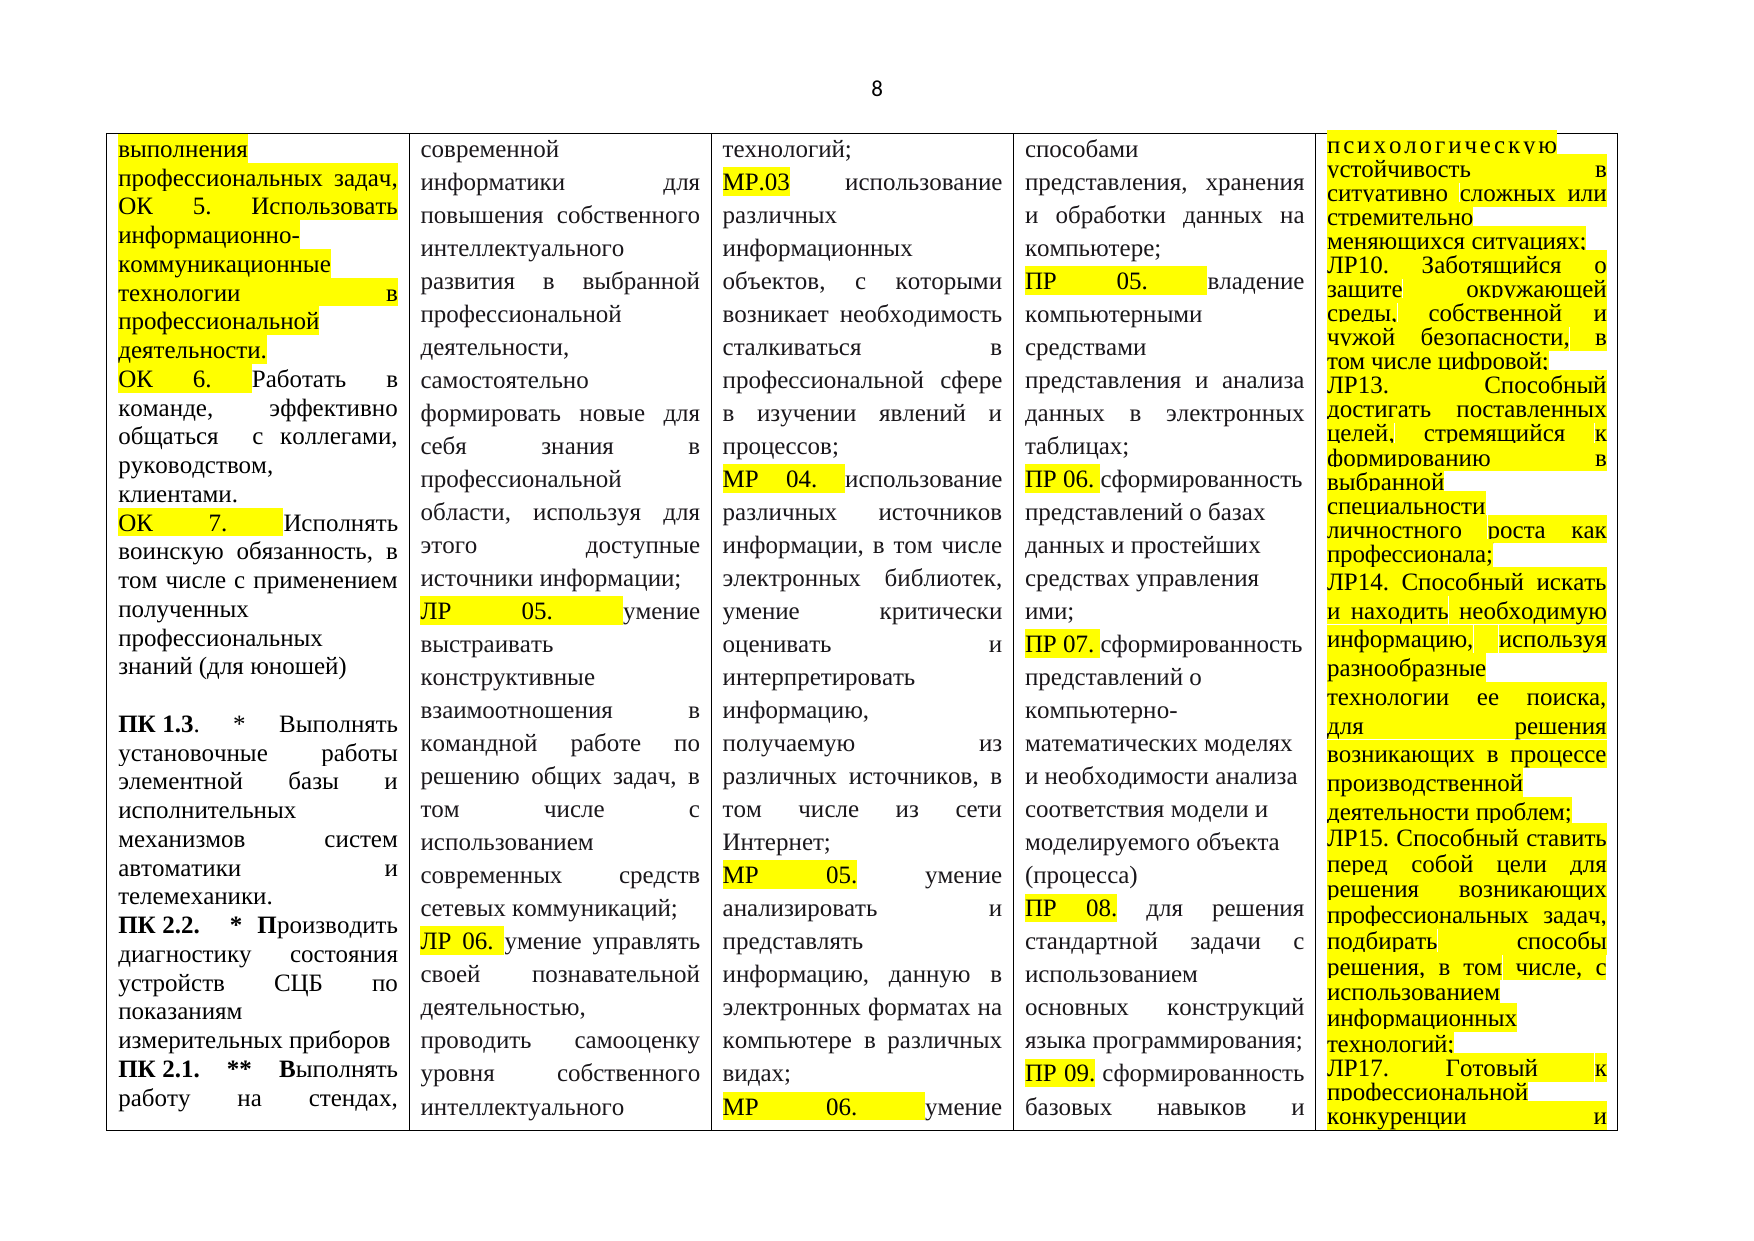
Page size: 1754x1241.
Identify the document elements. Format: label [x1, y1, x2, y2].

table_cell [712, 134, 1013, 1129]
table_cell [410, 134, 711, 1129]
table_cell [1316, 134, 1617, 1129]
table_cell [1014, 134, 1315, 1129]
table_cell [107, 134, 409, 1129]
